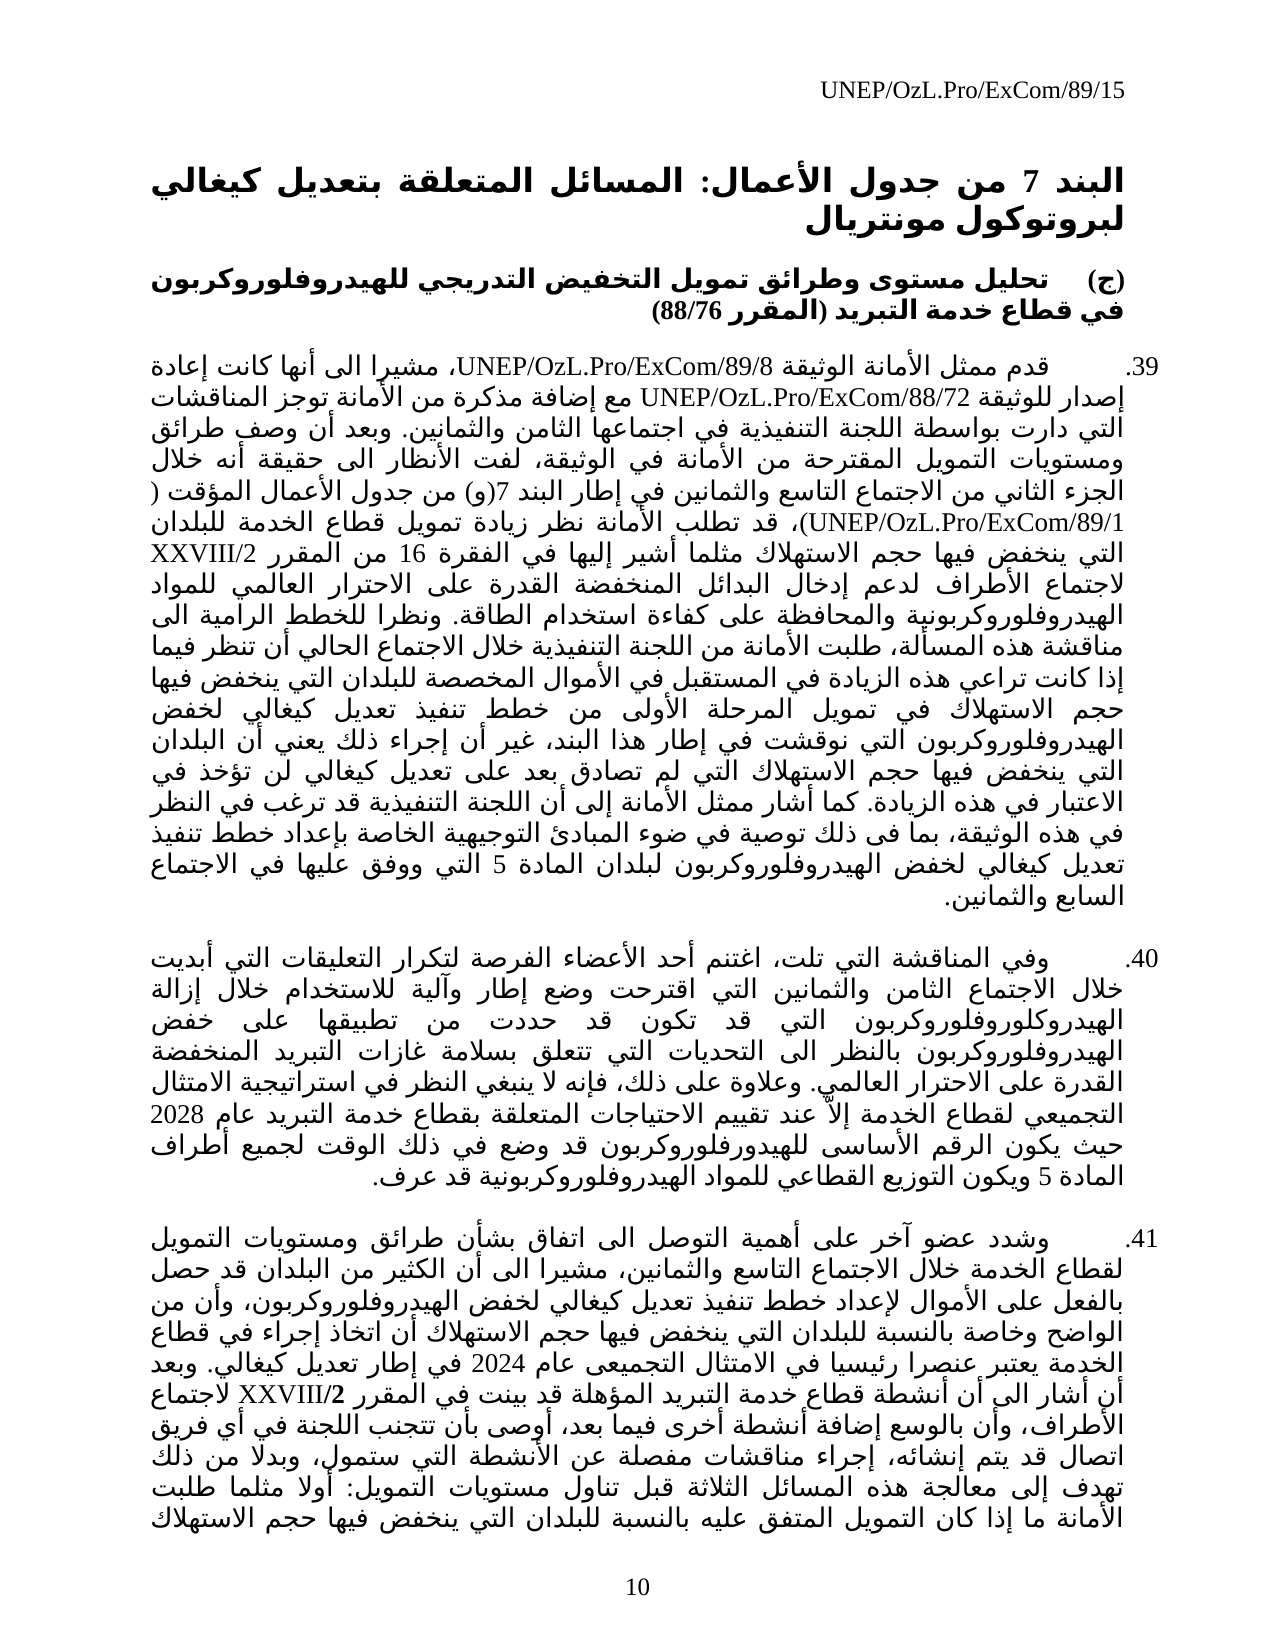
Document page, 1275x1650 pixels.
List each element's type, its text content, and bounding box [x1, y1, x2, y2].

subtitle البند 7 من جدول الأعمال: المسائل المتعلقة بتعديل كيغالي لبروتوكول مونتريال [150, 161, 1125, 238]
subtitle (ج) تحليل مستوى وطرائق تمويل التخفيض التدريجي للهيدروفلوروكربون في قطاع خدمة التبريد (المقرر 88/76) [150, 263, 1125, 325]
list قدم ممثل الأمانة الوثيقة UNEP/OzL.Pro/ExCom/89/8، مشيرا الى أنها كانت إعادة إصدار للوثيقة UNEP/OzL.Pro/ExCom/88/72 مع إضافة مذكرة من الأمانة توجز المناقشات التي دارت بواسطة اللجنة التنفيذية في اجتماعها الثامن والثمانين. وبعد أن وصف طرائق ومستويات التمويل المقترحة من الأمانة في الوثيقة، لفت الأنظار الى حقيقة أنه خلال الجزء الثاني من الاجتماع التاسع والثمانين في إطار البند 7(و) من جدول الأعمال المؤقت (UNEP/OzL.Pro/ExCom/89/1)، قد تطلب الأمانة نظر زيادة تمويل قطاع الخدمة للبلدان التي ينخفض فيها حجم الاستهلاك مثلما أشير إليها في الفقرة 16 من المقرر XXVIII/2 لاجتماع الأطراف لدعم إدخال البدائل المنخفضة القدرة على الاحترار العالمي للمواد الهيدروفلوروكربونية والمحافظة على كفاءة استخدام الطاقة. ونظرا للخطط الرامية الى مناقشة هذه المسألة، طلبت الأمانة من اللجنة التنفيذية خلال الاجتماع الحالي أن تنظر فيما إذا كانت تراعي هذه الزيادة في المستقبل في الأموال المخصصة للبلدان التي ينخفض فيها حجم الاستهلاك في تمويل المرحلة الأولى من خطط تنفيذ تعديل كيغالي لخفض الهيدروفلوروكربون التي نوقشت في إطار هذا البند، غير أن إجراء ذلك يعني أن البلدان التي ينخفض فيها حجم الاستهلاك التي لم تصادق بعد على تعديل كيغالي لن تؤخذ في الاعتبار في هذه الزيادة. كما أشار ممثل الأمانة إلى أن اللجنة التنفيذية قد ترغب في النظر في هذه الوثيقة، بما فى ذلك توصية في ضوء المبادئ التوجيهية الخاصة بإعداد خطط تنفيذ تعديل كيغالي لخفض الهيدروفلوروكربون لبلدان المادة 5 التي ووفق عليها في الاجتماع السابع والثمانين. [150, 350, 1125, 911]
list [150, 1222, 1124, 1534]
list وفي المناقشة التي تلت، اغتنم أحد الأعضاء الفرصة لتكرار التعليقات التي أبديت خلال الاجتماع الثامن والثمانين التي اقترحت وضع إطار وآلية للاستخدام خلال إزالة الهيدروكلوروفلوروكربون التي قد تكون قد حددت من تطبيقها على خفض الهيدروفلوروكربون بالنظر الى التحديات التي تتعلق بسلامة غازات التبريد المنخفضة القدرة على الاحترار العالمي. وعلاوة على ذلك، فإنه لا ينبغي النظر في استراتيجية الامتثال التجميعي لقطاع الخدمة إلاّ عند تقييم الاحتياجات المتعلقة بقطاع خدمة التبريد عام 2028 حيث يكون الرقم الأساسى للهيدورفلوروكربون قد وضع في ذلك الوقت لجميع أطراف المادة 5 ويكون التوزيع القطاعي للمواد الهيدروفلوروكربونية قد عرف. [150, 942, 1124, 1191]
